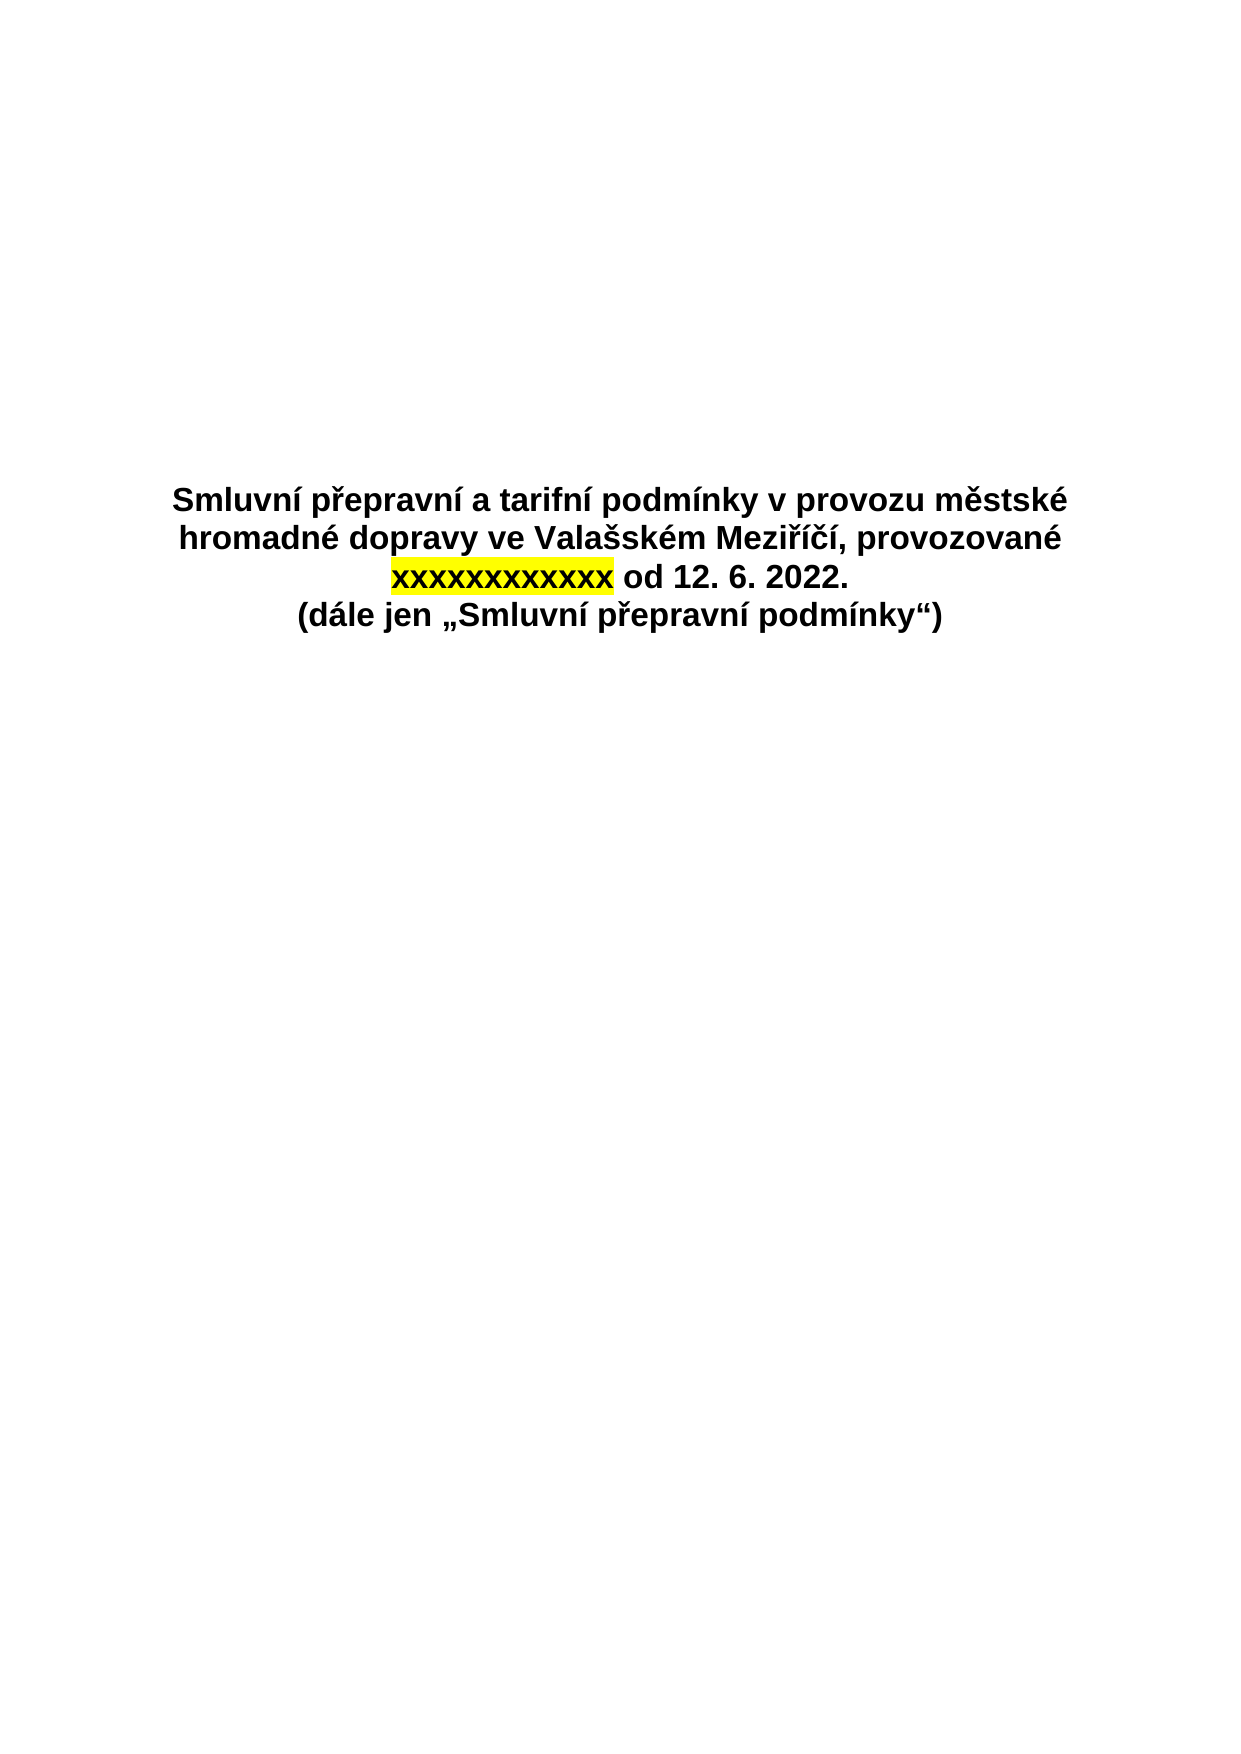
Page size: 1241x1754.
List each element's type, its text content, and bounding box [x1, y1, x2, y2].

text Smluvní přepravní a tarifní podmínky v provozu městské hromadné dopravy ve Valašském Meziříčí, provozované xxxxxxxxxxxx od 12. 6. 2022. [148, 480, 1093, 595]
text (dále jen „Smluvní přepravní podmínky“) [148, 595, 1093, 633]
